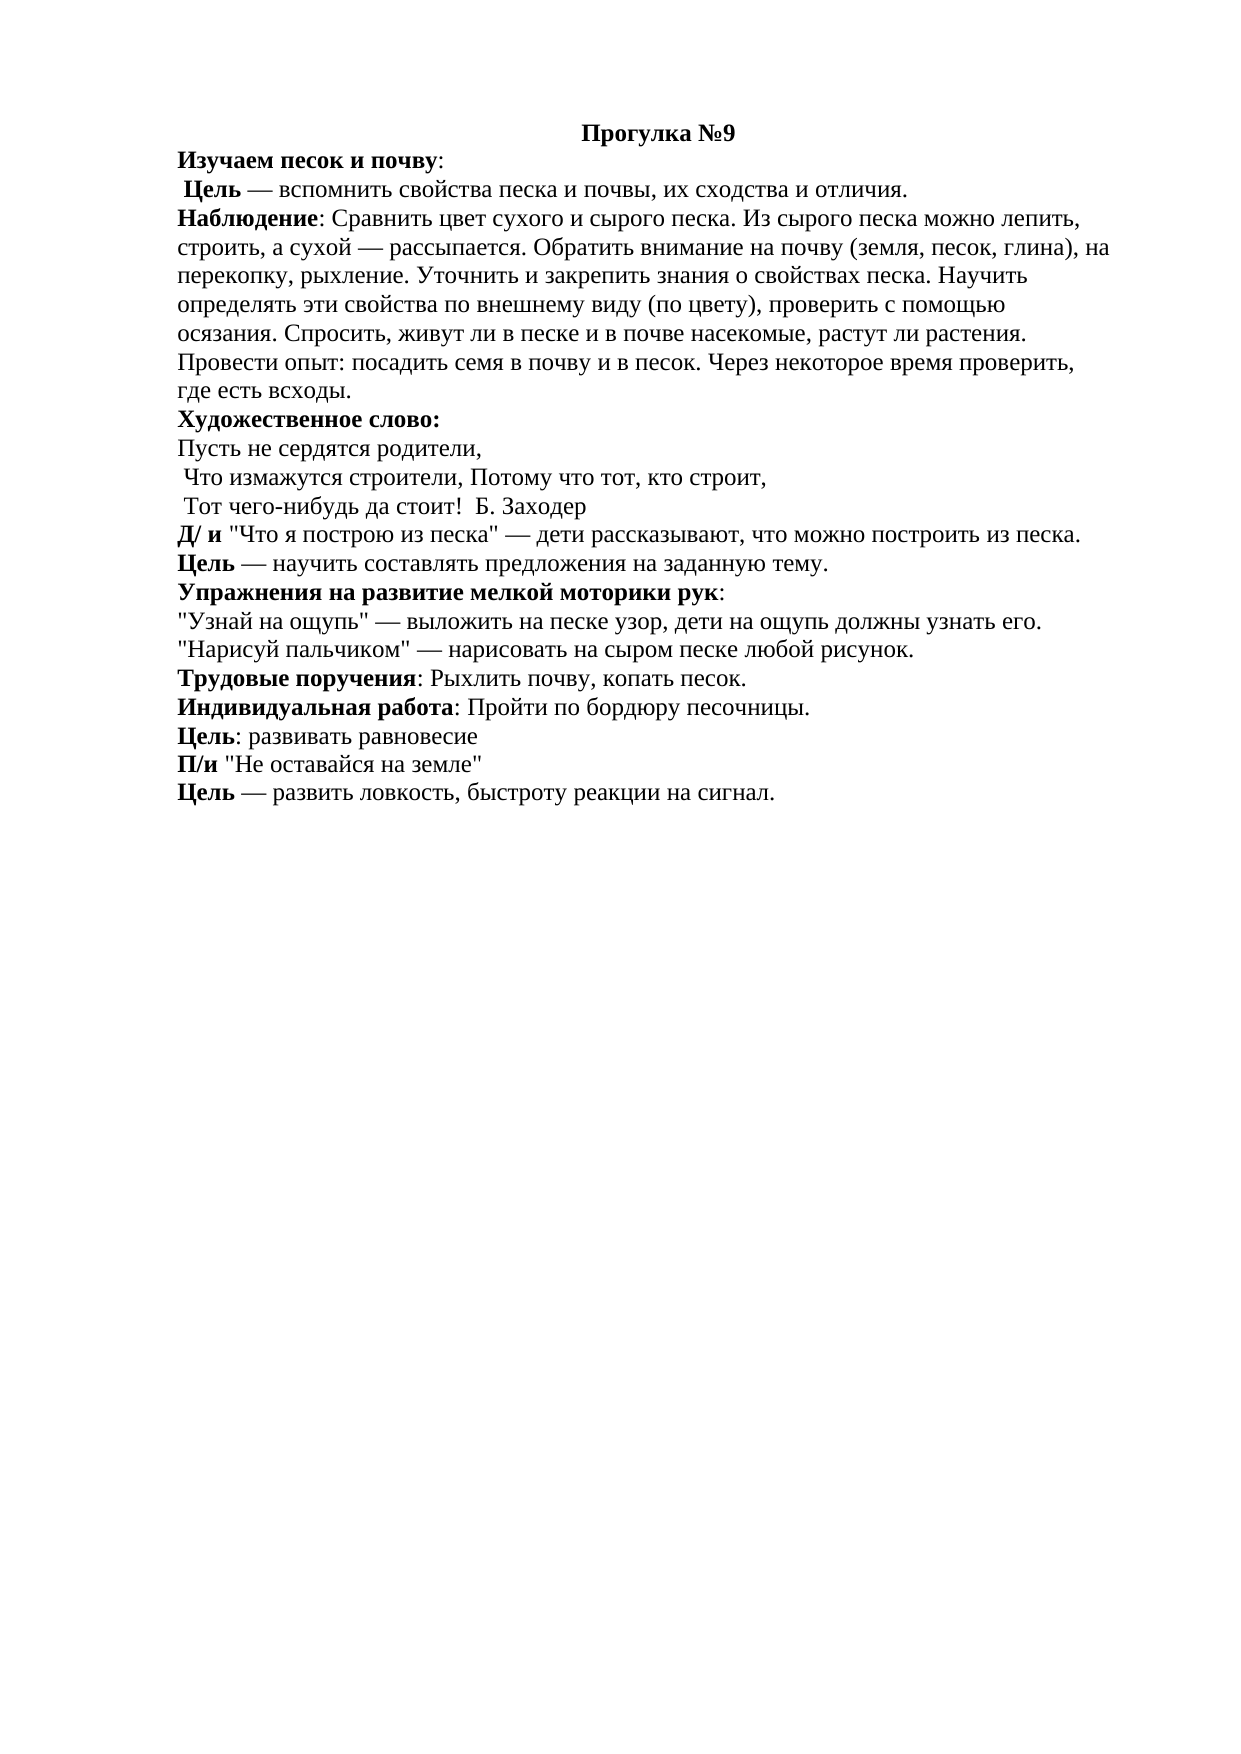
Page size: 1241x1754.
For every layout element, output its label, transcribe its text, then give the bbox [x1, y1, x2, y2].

text Трудовые поручения: Рыхлить почву, копать песок. Индивидуальная работа: Пройти по бордюру песочницы. Цель: развивать равновесие [177, 663, 872, 749]
text Наблюдение: Сравнить цвет сухого и сырого песка. Из сырого песка можно лепить, строить, а сухой — рассыпается. Обратить внимание на почву (земля, песок, глина), на перекопку, рыхление. Уточнить и закрепить знания о свойствах песка. Научить определять эти свойства по внешнему виду (по цвету), проверить с помощью осязания. Спросить, живут ли в песке и в почве насекомые, растут ли растения. Провести опыт: посадить семя в почву и в песок. Через некоторое время проверить, где есть всходы. [177, 203, 1112, 404]
text Пусть не сердятся родители, [177, 433, 1169, 462]
text П/и "Не оставайся на земле" [177, 749, 1169, 778]
text "Узнай на ощупь" — выложить на песке узор, дети на ощупь должны узнать его. "Нарисуй пальчиком" — нарисовать на сыром песке любой рисунок. [177, 606, 1044, 663]
text Д/ и "Что я построю из песка" — дети рассказывают, что можно построить из песка. [177, 519, 1169, 548]
subtitle Художественное слово: [177, 405, 1169, 433]
text Цель — развить ловкость, быстроту реакции на сигнал. [177, 778, 1169, 806]
text Цель — вспомнить свойства песка и почвы, их сходства и отличия. [183, 174, 1169, 203]
text Что измажутся строители, Потому что тот, кто строит, Тот чего-нибудь да стоит! Б. Заходер [183, 462, 803, 519]
subtitle Изучаем песок и почву: [177, 146, 1169, 174]
text Цель — научить составлять предложения на заданную тему. [177, 548, 1169, 577]
subtitle Упражнения на развитие мелкой моторики рук: [177, 577, 1169, 606]
